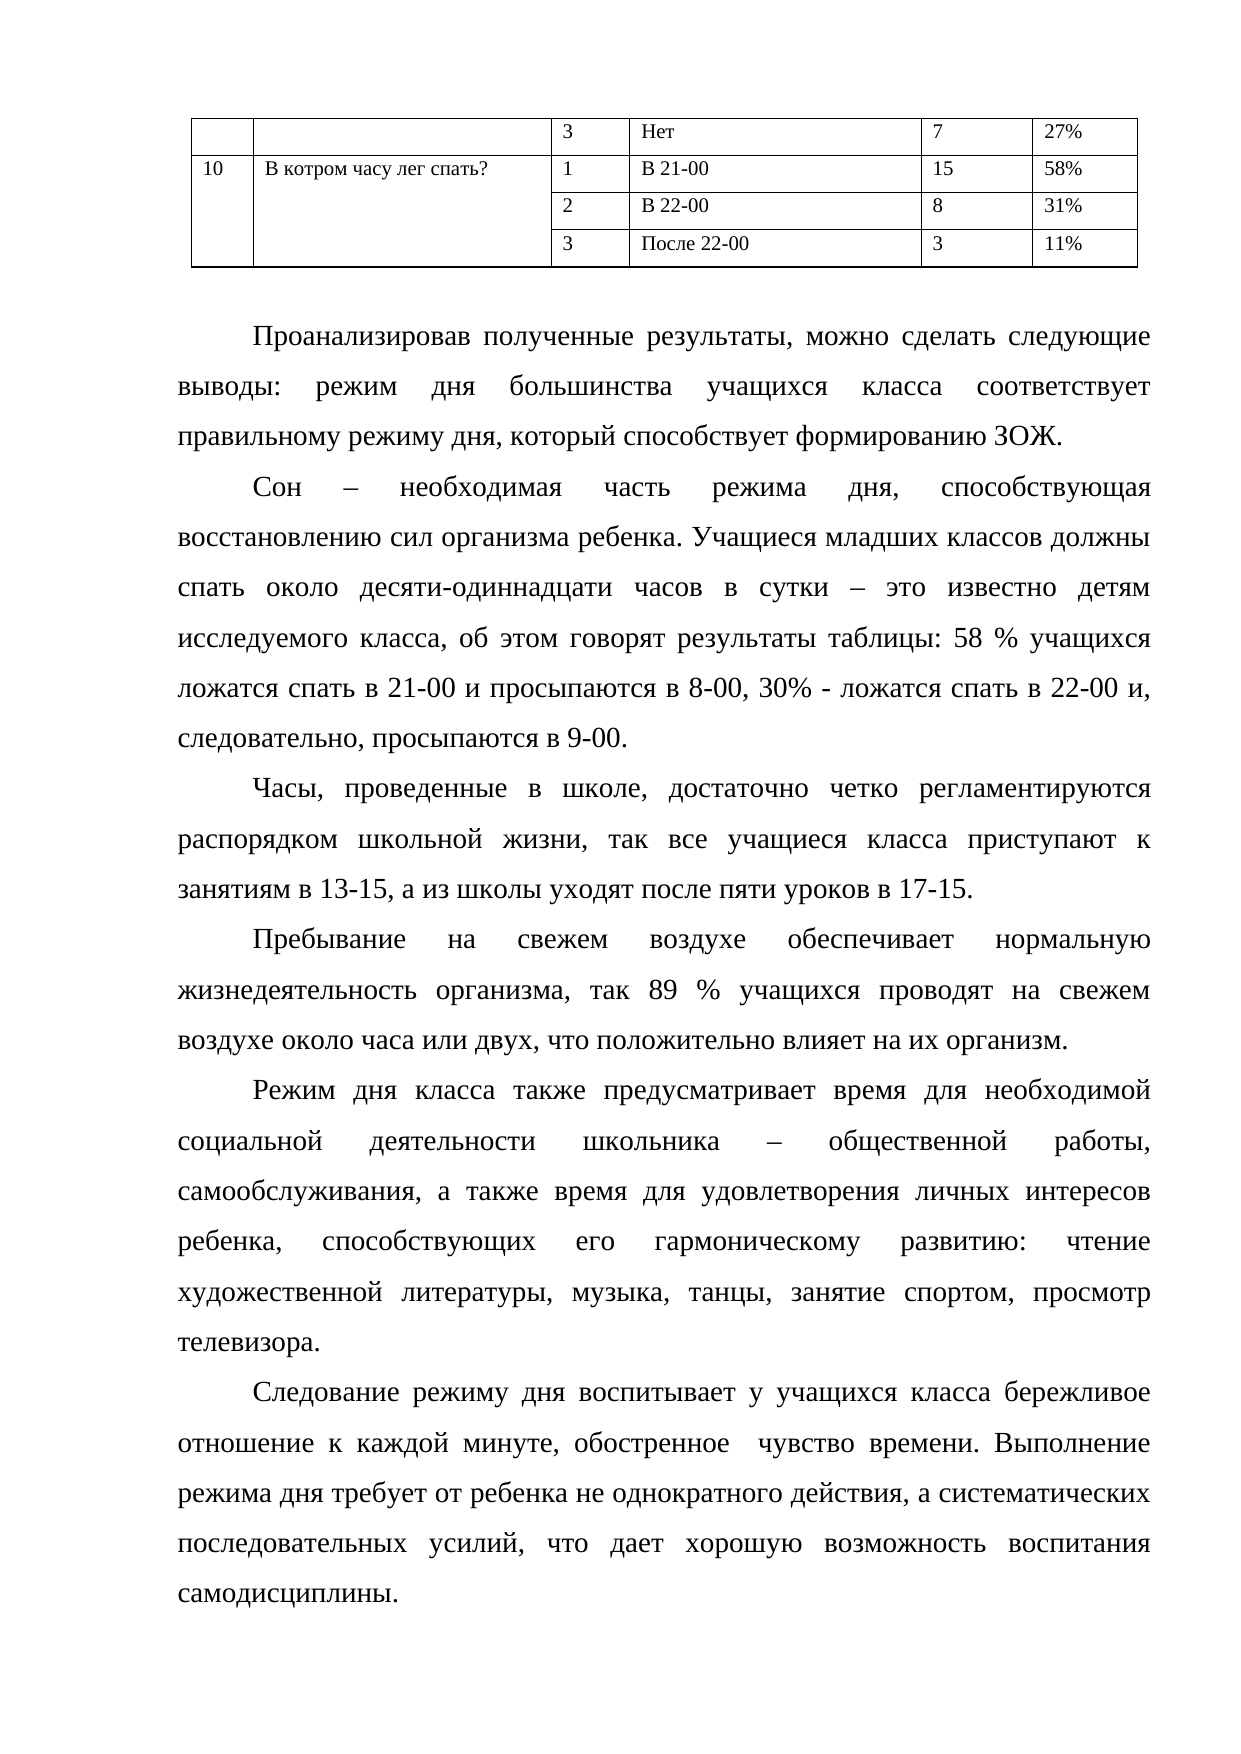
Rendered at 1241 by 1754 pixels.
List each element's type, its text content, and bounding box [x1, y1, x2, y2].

table_cell 27% [1033, 119, 1137, 155]
text Следование режиму дня воспитывает у учащихся класса бережливое отношение к каждой минуте, обостренное чувство времени. Выполнение режима дня требует от ребенка не однократного действия, а систематических последовательных усилий, что дает хорошую возможность воспитания самодисциплины. [177, 1374, 1152, 1609]
table_cell 31% [1033, 193, 1137, 229]
table_cell После 22-00 [630, 230, 921, 266]
table_cell В 21-00 [630, 156, 921, 192]
table_cell Нет [630, 119, 921, 155]
table_cell В котром часу лег спать? [254, 156, 551, 266]
table_cell 11% [1033, 230, 1137, 266]
text Сон – необходимая часть режима дня, способствующая восстановлению сил организма ребенка. Учащиеся младших классов должны спать около десяти-одиннадцати часов в сутки – это известно детям исследуемого класса, об этом говорят результаты таблицы: 58 % учащихся ложатся спать в 21-00 и просыпаются в 8-00, 30% - ложатся спать в 22-00 и, следовательно, просыпаются в 9-00. [177, 469, 1152, 754]
table_cell 3 [552, 230, 629, 266]
table_cell В 22-00 [630, 193, 921, 229]
table_cell 15 [922, 156, 1032, 192]
table_cell 10 [192, 156, 253, 266]
text Проанализировав полученные результаты, можно сделать следующие выводы: режим дня большинства учащихся класса соответствует правильному режиму дня, который способствует формированию ЗОЖ. [177, 318, 1152, 452]
table_cell 3 [552, 119, 629, 155]
text Пребывание на свежем воздухе обеспечивает нормальную жизнедеятельность организма, так 89 % учащихся проводят на свежем воздухе около часа или двух, что положительно влияет на их организм. [177, 922, 1152, 1056]
table_cell 8 [922, 193, 1032, 229]
table_cell 7 [922, 119, 1032, 155]
table_cell 58% [1033, 156, 1137, 192]
table_cell 1 [552, 156, 629, 192]
text Режим дня класса также предусматривает время для необходимой социальной деятельности школьника – общественной работы, самообслуживания, а также время для удовлетворения личных интересов ребенка, способствующих его гармоническому развитию: чтение художественной литературы, музыка, танцы, занятие спортом, просмотр телевизора. [177, 1072, 1152, 1358]
table_cell 2 [552, 193, 629, 229]
table_cell 3 [922, 230, 1032, 266]
text Часы, проведенные в школе, достаточно четко регламентируются распорядком школьной жизни, так все учащиеся класса приступают к занятиям в 13-15, а из школы уходят после пяти уроков в 17-15. [177, 771, 1152, 905]
